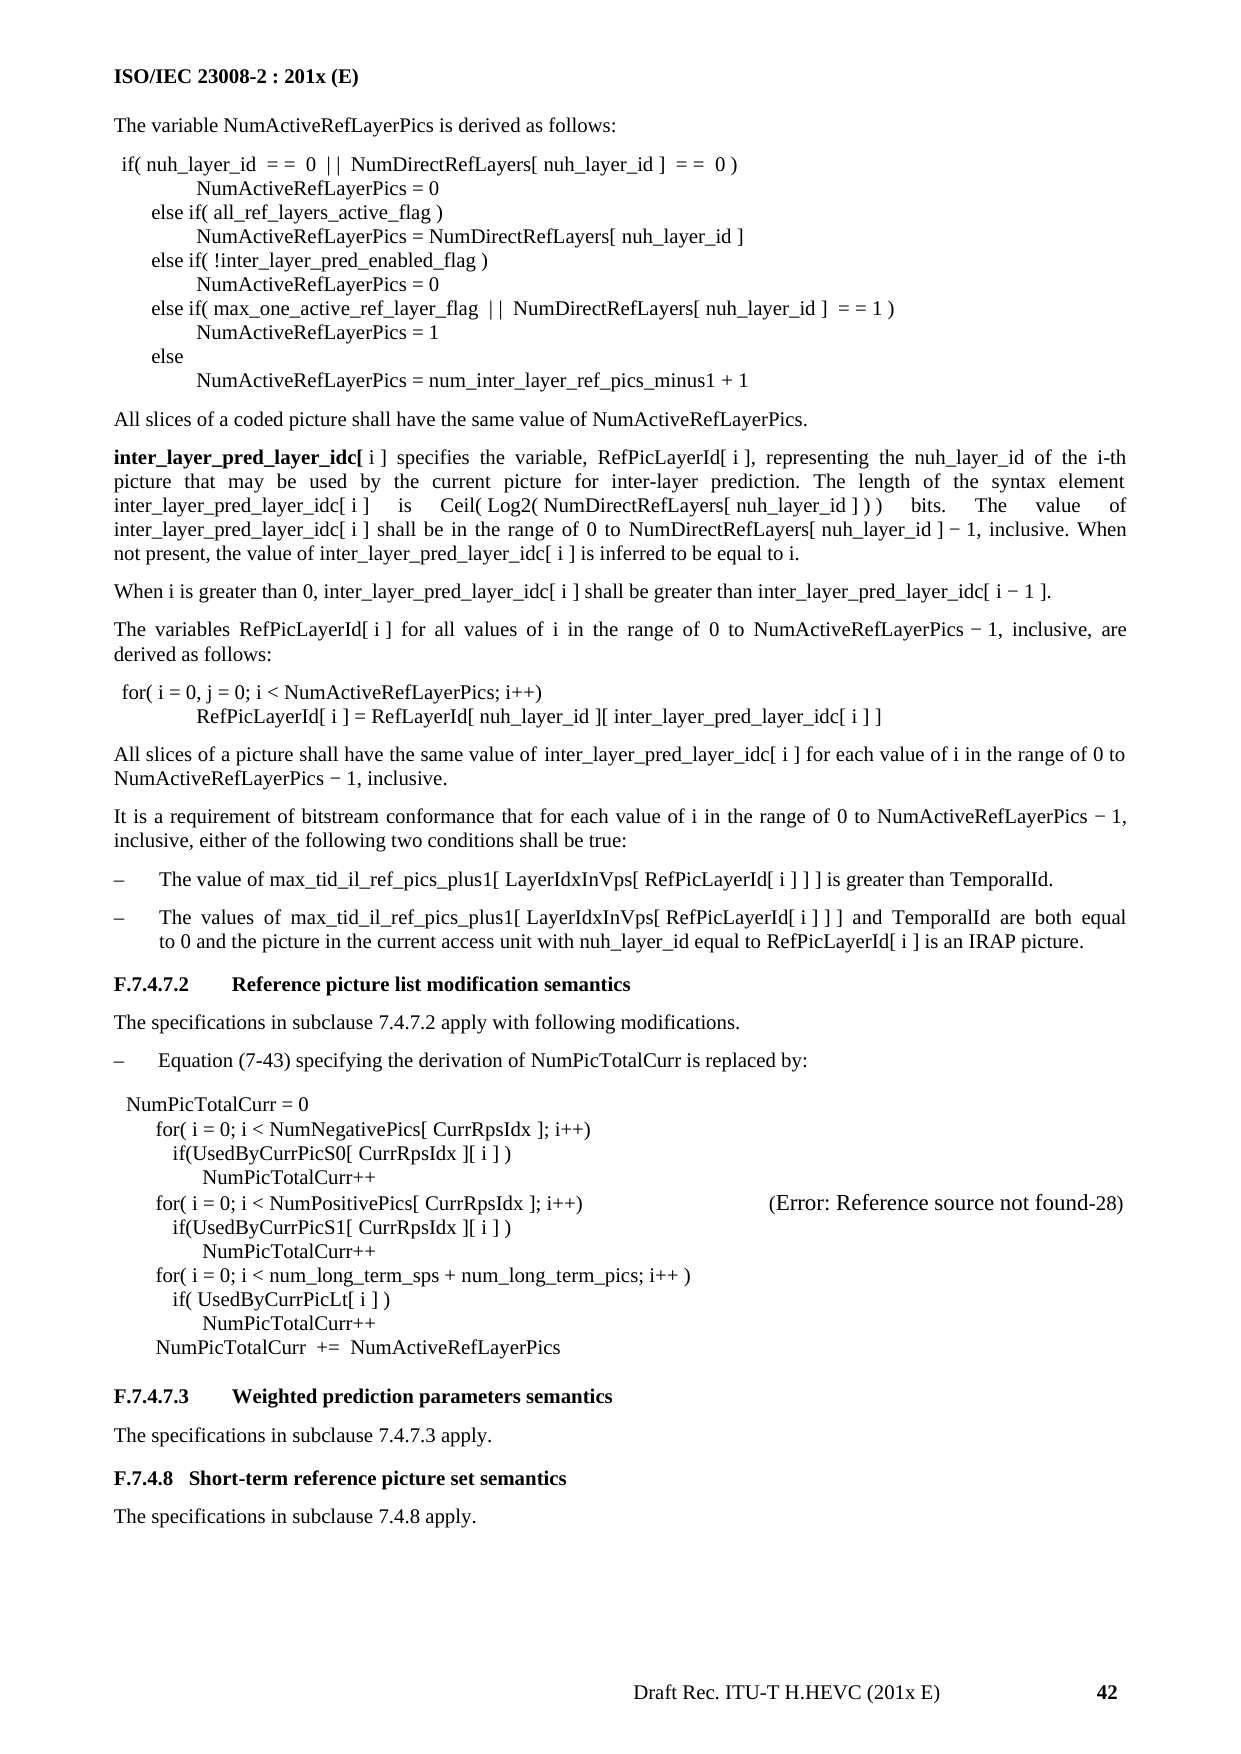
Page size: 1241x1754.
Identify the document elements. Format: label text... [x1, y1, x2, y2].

text if( nuh_layer_id = = 0 | | NumDirectRefLayers[ nuh_layer_id ] = = 0 ) NumActiveRefLayerPics = 0 else if( all_ref_layers_active_flag ) NumActiveRefLayerPics = NumDirectRefLayers[ nuh_layer_id ] else if( !inter_layer_pred_enabled_flag ) NumActiveRefLayerPics = 0 else if( max_one_active_ref_layer_flag | | NumDirectRefLayers[ nuh_layer_id ] = = 1 ) NumActiveRefLayerPics = 1 else NumActiveRefLayerPics = num_inter_layer_ref_pics_minus1 + 1 [121, 152, 1127, 392]
text All slices of a picture shall have the same value of inter_layer_pred_layer_idc[ i ] for each value of i in the range of 0 to NumActiveRefLayerPics − 1, inclusive. [113, 742, 1127, 790]
list Short-term reference picture set semantics [113, 1466, 1127, 1489]
text All slices of a coded picture shall have the same value of NumActiveRefLayerPics. [113, 406, 1127, 431]
text The specifications in subclause 7.4.7.2 apply with following modifications. [113, 1010, 1127, 1034]
text – The values of max_tid_il_ref_pics_plus1[ LayerIdxInVps[ RefPicLayerId[ i ] ] ] and TemporalId are both equal to 0 and the picture in the current access unit with nuh_layer_id equal to RefPicLayerId[ i ] is an IRAP picture. [113, 905, 1127, 953]
text The specifications in subclause 7.4.8 apply. [113, 1504, 1127, 1528]
text inter_layer_pred_layer_idc[ i ] specifies the variable, RefPicLayerId[ i ], representing the nuh_layer_id of the i-th picture that may be used by the current picture for inter-layer prediction. The length of the syntax element inter_layer_pred_layer_idc[ i ] is Ceil( Log2( NumDirectRefLayers[ nuh_layer_id ] ) ) bits. The value of inter_layer_pred_layer_idc[ i ] shall be in the range of 0 to NumDirectRefLayers[ nuh_layer_id ] − 1, inclusive. When not present, the value of inter_layer_pred_layer_idc[ i ] is inferred to be equal to i. [113, 445, 1127, 565]
list Weighted prediction parameters semantics [113, 1384, 1127, 1408]
text When i is greater than 0, inter_layer_pred_layer_idc[ i ] shall be greater than inter_layer_pred_layer_idc[ i − 1 ]. [113, 579, 1127, 603]
text – Equation (7-43) specifying the derivation of NumPicTotalCurr is replaced by: [113, 1048, 1127, 1072]
text The specifications in subclause 7.4.7.3 apply. [113, 1423, 1127, 1447]
text – The value of max_tid_il_ref_pics_plus1[ LayerIdxInVps[ RefPicLayerId[ i ] ] ] is greater than TemporalId. [113, 867, 1127, 891]
text It is a requirement of bitstream conformance that for each value of i in the range of 0 to NumActiveRefLayerPics − 1, inclusive, either of the following two conditions shall be true: [113, 804, 1127, 852]
list Reference picture list modification semantics [113, 972, 1127, 996]
text The variables RefPicLayerId[ i ] for all values of i in the range of 0 to NumActiveRefLayerPics − 1, inclusive, are derived as follows: [113, 617, 1127, 666]
text The variable NumActiveRefLayerPics is derived as follows: [113, 113, 1127, 137]
text for( i = 0, j = 0; i < NumActiveRefLayerPics; i++) RefPicLayerId[ i ] = RefLayerId[ nuh_layer_id ][ inter_layer_pred_layer_idc[ i ] ] [121, 680, 1127, 728]
